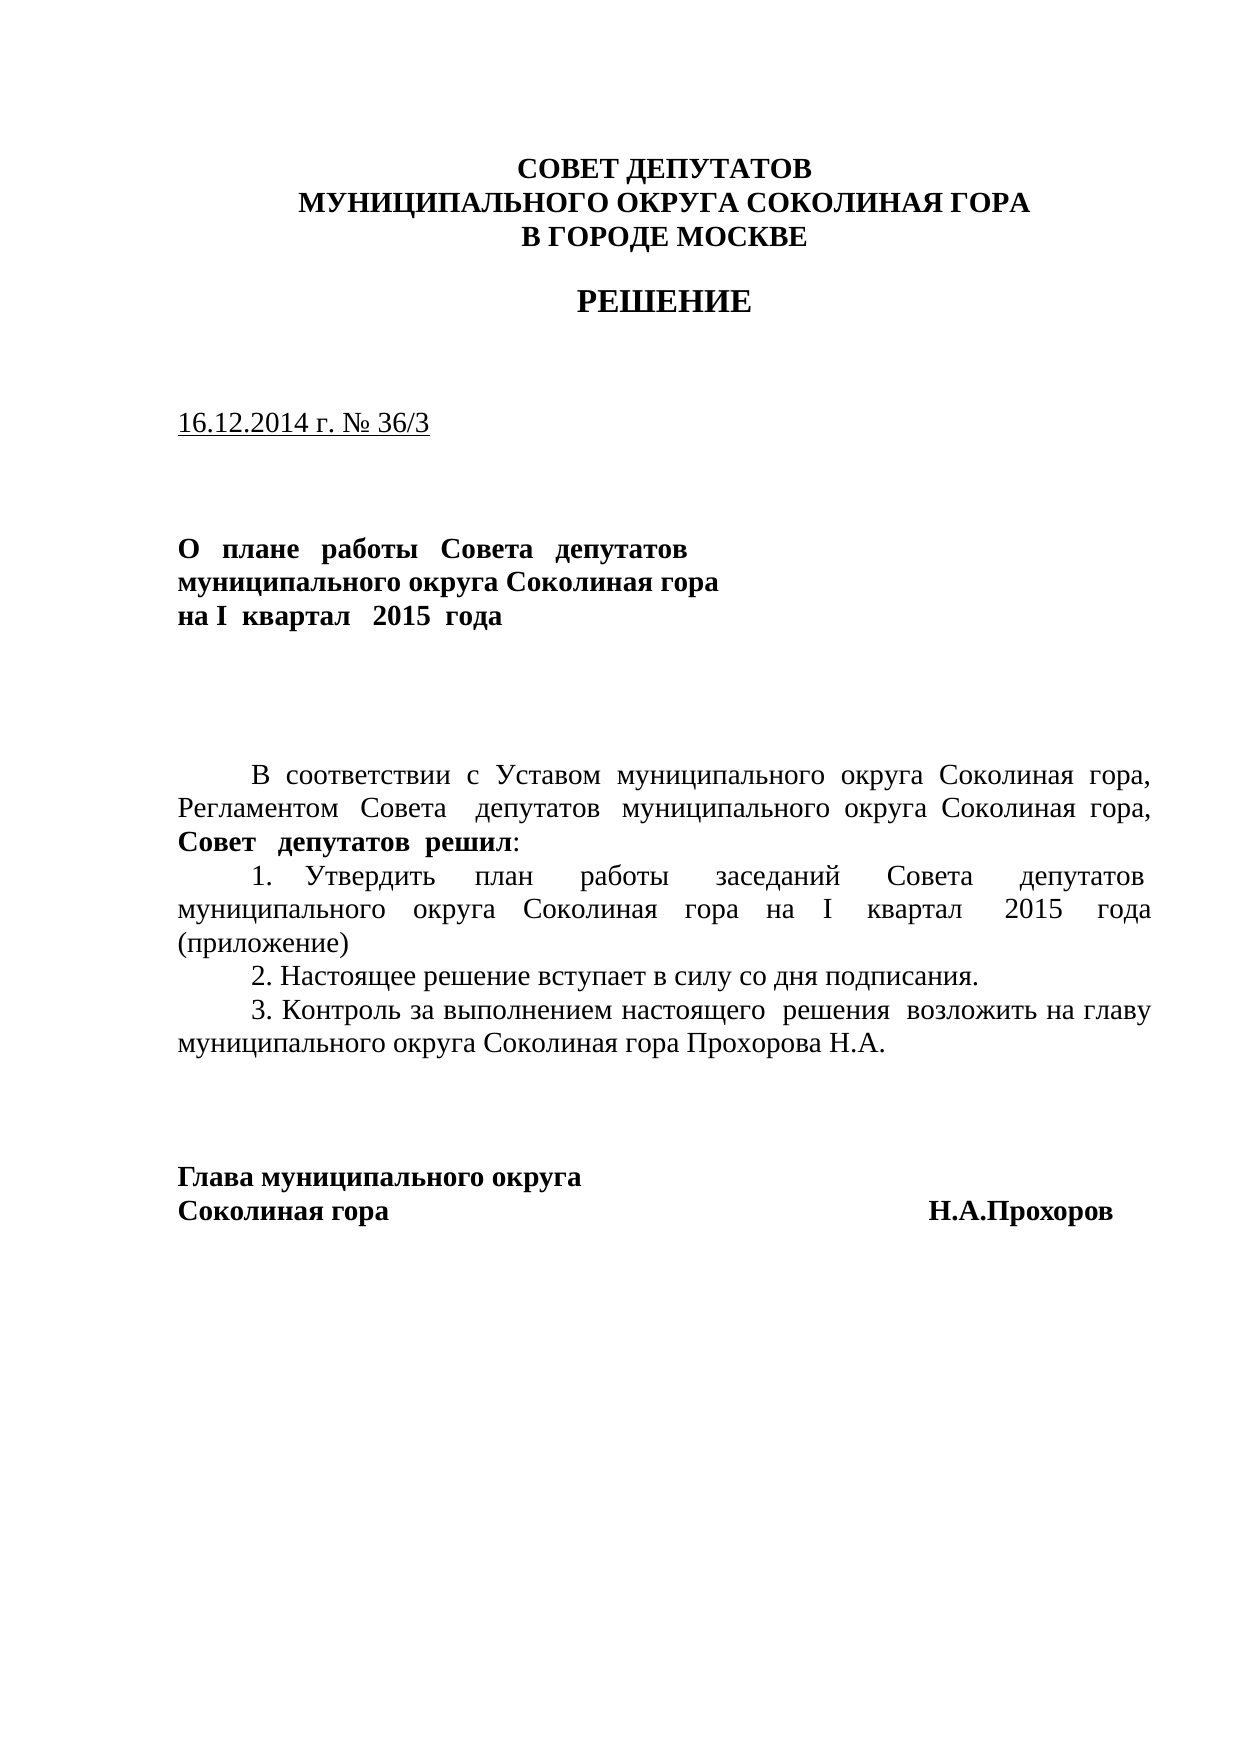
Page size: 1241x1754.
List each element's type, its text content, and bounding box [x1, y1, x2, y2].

text на I квартал 2015 года [177, 598, 1152, 632]
text В ГОРОДЕ МОСКВЕ [177, 219, 1152, 252]
text СОВЕТ ДЕПУТАТОВ [177, 152, 1152, 185]
subtitle Глава муниципального округа [177, 1159, 1152, 1193]
text В соответствии с Уставом муниципального округа Соколиная гора, Регламентом Совета депутатов муниципального округа Соколиная гора, Совет депутатов решил: [177, 757, 1152, 858]
text 16.12.2014 г. № 36/3 [177, 406, 1152, 439]
text муниципального округа Соколиная гора [177, 564, 1152, 598]
text 3. Контроль за выполнением настоящего решения возложить на главу муниципального округа Соколиная гора Прохорова Н.А. [177, 992, 1152, 1059]
text МУНИЦИПАЛЬНОГО ОКРУГА СОКОЛИНАЯ ГОРА [177, 185, 1152, 219]
text 1. Утвердить план работы заседаний Совета депутатов муниципального округа Соколиная гора на I квартал 2015 года (приложение) [177, 858, 1152, 958]
text О плане работы Совета депутатов [177, 531, 1152, 564]
text РЕШЕНИЕ [177, 281, 1152, 319]
subtitle Соколиная гора Н.А.Прохоров [177, 1193, 1152, 1227]
text 2. Настоящее решение вступает в силу со дня подписания. [177, 958, 1152, 992]
